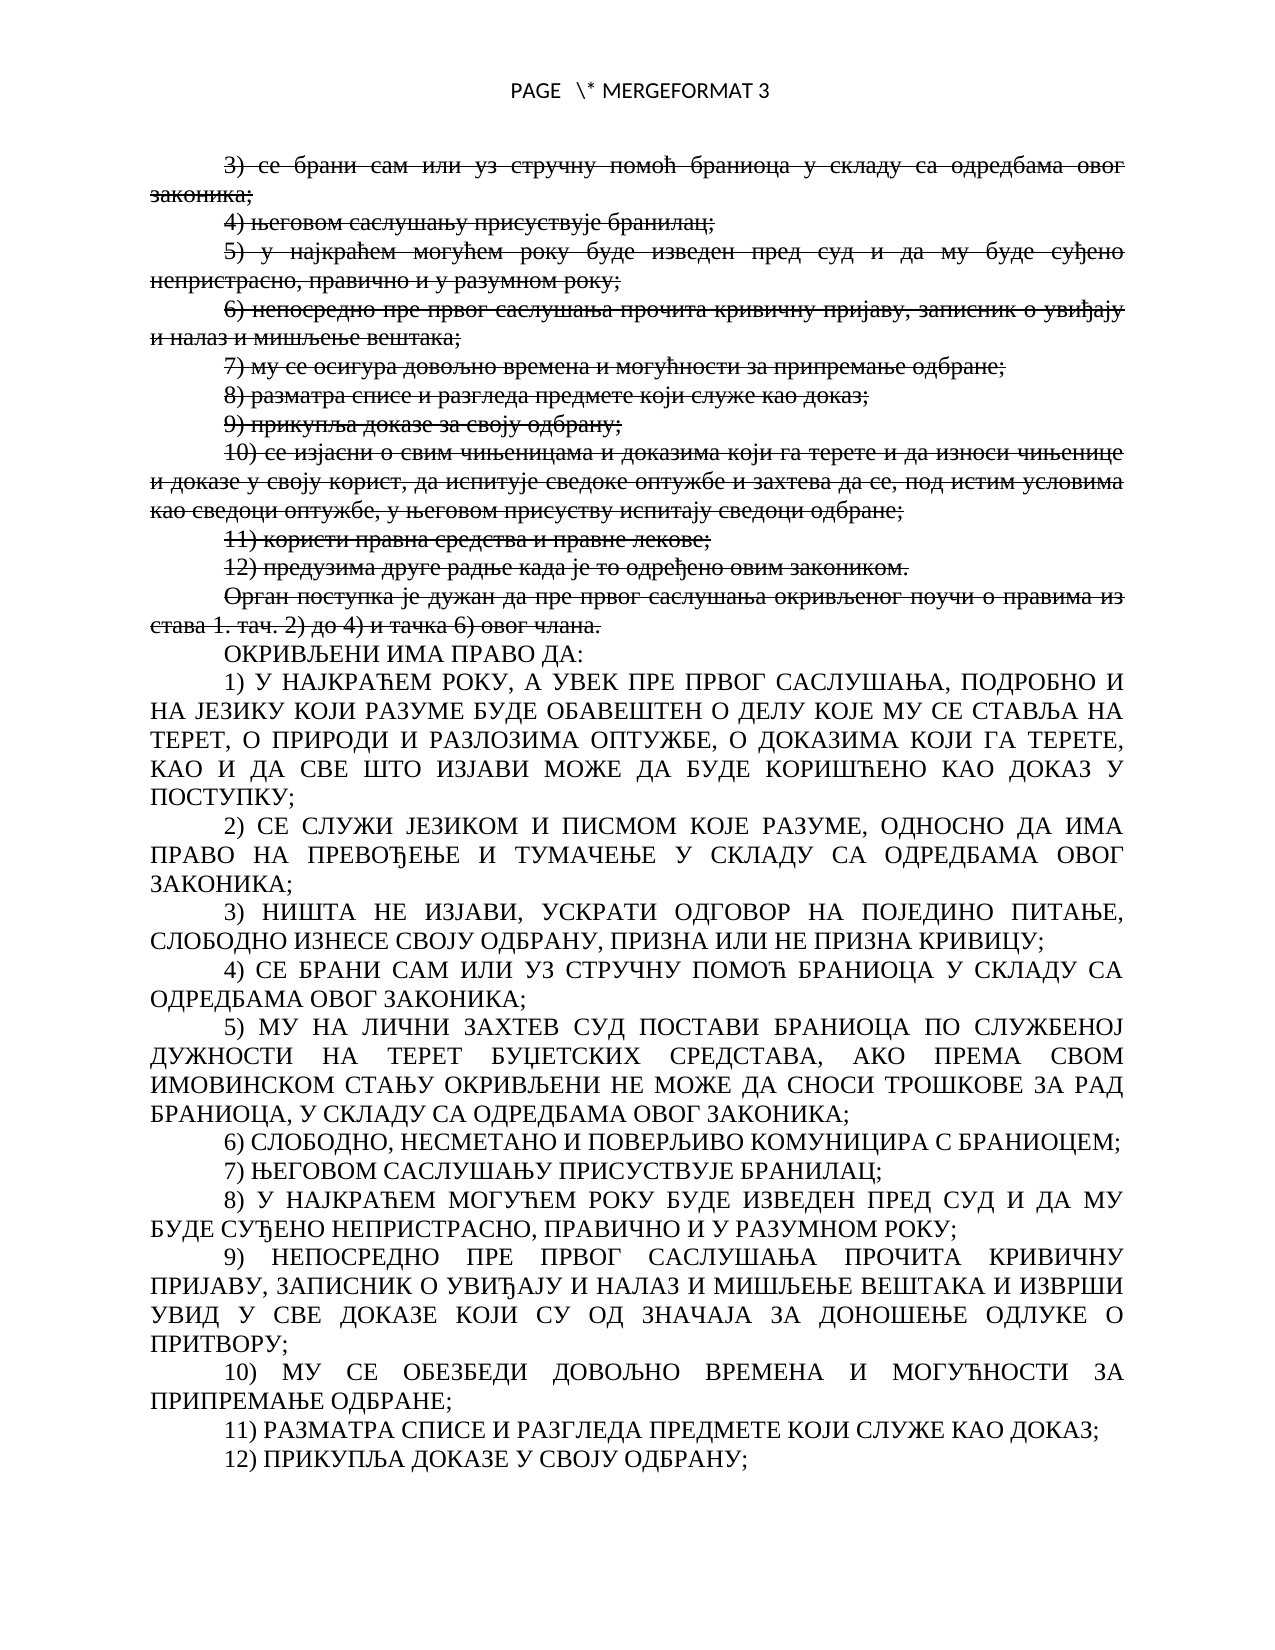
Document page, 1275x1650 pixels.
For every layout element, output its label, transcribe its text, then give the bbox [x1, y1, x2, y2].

text 4) његовом саслушању присуствује бранилац; [150, 207, 1125, 236]
text 8) У НАЈКРАЋЕМ МОГУЋЕМ РОКУ БУДЕ ИЗВЕДЕН ПРЕД СУД И ДА МУ БУДЕ СУЂЕНО НЕПРИСТРАСНО, ПРАВИЧНО И У РАЗУМНОМ РОКУ; [150, 1185, 1125, 1242]
text 7) му се осигура довољно времена и могућности за припремање одбране; [150, 351, 1125, 380]
text 6) непосредно пре првог саслушања прочита кривичну пријаву, записник о увиђају и налаз и мишљење вештака; [150, 294, 1125, 351]
text 7) ЊЕГОВОМ САСЛУШАЊУ ПРИСУСТВУЈЕ БРАНИЛАЦ; [150, 1156, 1125, 1185]
text 5) МУ НА ЛИЧНИ ЗАХТЕВ СУД ПОСТАВИ БРАНИОЦА ПО СЛУЖБЕНОЈ ДУЖНОСТИ НА ТЕРЕТ БУЏЕТСКИХ СРЕДСТАВА, АКО ПРЕМА СВОМ ИМОВИНСКОМ СТАЊУ ОКРИВЉЕНИ НЕ МОЖЕ ДА СНОСИ ТРОШКОВЕ ЗА РАД БРАНИОЦА, У СКЛАДУ СА ОДРЕДБАМА ОВОГ ЗАКОНИКА; [150, 1012, 1125, 1127]
text 12) ПРИКУПЉА ДОКАЗЕ У СВОЈУ ОДБРАНУ; [150, 1444, 1125, 1472]
text 5) у најкраћем могућем року буде изведен пред суд и да му буде суђено непристрасно, правично и у разумном року; [150, 236, 1125, 294]
text 9) прикупља доказе за своју одбрану; [150, 409, 1125, 437]
text 12) предузима друге радње када је то одређено овим закоником. [150, 552, 1125, 581]
text 8) разматра списе и разгледа предмете који служе као доказ; [150, 380, 1125, 409]
text 4) СЕ БРАНИ САМ ИЛИ УЗ СТРУЧНУ ПОМОЋ БРАНИОЦА У СКЛАДУ СА ОДРЕДБАМА ОВОГ ЗАКОНИКА; [150, 955, 1125, 1012]
text 9) НЕПОСРЕДНО ПРЕ ПРВОГ САСЛУШАЊА ПРОЧИТА КРИВИЧНУ ПРИЈАВУ, ЗАПИСНИК О УВИЂАЈУ И НАЛАЗ И МИШЉЕЊЕ ВЕШТАКА И ИЗВРШИ УВИД У СВЕ ДОКАЗЕ КОЈИ СУ ОД ЗНАЧАЈА ЗА ДОНОШЕЊЕ ОДЛУКЕ О ПРИТВОРУ; [150, 1242, 1125, 1357]
text 1) У НАЈКРАЋЕМ РОКУ, А УВЕК ПРЕ ПРВОГ САСЛУШАЊА, ПОДРОБНО И НА ЈЕЗИКУ КОЈИ РАЗУМЕ БУДЕ ОБАВЕШТЕН О ДЕЛУ КОЈЕ МУ СЕ СТАВЉА НА ТЕРЕТ, О ПРИРОДИ И РАЗЛОЗИМА ОПТУЖБЕ, О ДОКАЗИМА КОЈИ ГА ТЕРЕТЕ, КАО И ДА СВЕ ШТО ИЗЈАВИ МОЖЕ ДА БУДЕ КОРИШЋЕНО КАО ДОКАЗ У ПОСТУПКУ; [150, 667, 1125, 811]
text ОКРИВЉЕНИ ИМА ПРАВО ДА: [150, 639, 1125, 667]
text 2) СЕ СЛУЖИ ЈЕЗИКОМ И ПИСМОМ КОЈЕ РАЗУМЕ, ОДНОСНО ДА ИМА ПРАВО НА ПРЕВОЂЕЊЕ И ТУМАЧЕЊЕ У СКЛАДУ СА ОДРЕДБАМА ОВОГ ЗАКОНИКА; [150, 811, 1125, 897]
text 10) се изјасни о свим чињеницама и доказима који га терете и да износи чињенице и доказе у своју корист, да испитује сведоке оптужбе и захтева да се, под истим условима као сведоци оптужбе, у његовом присуству испитају сведоци одбране; [150, 437, 1125, 524]
text 11) РАЗМАТРА СПИСЕ И РАЗГЛЕДА ПРЕДМЕТЕ КОЈИ СЛУЖЕ КАО ДОКАЗ; [150, 1415, 1125, 1444]
text 11) користи правна средства и правне лекове; [150, 524, 1125, 552]
text Орган поступка је дужан да пре првог саслушања окривљеног поучи о правима из става 1. тач. 2) до 4) и тачка 6) овог члана. [150, 581, 1125, 639]
text 3) се брани сам или уз стручну помоћ браниоца у складу са одредбама овог законика; [150, 150, 1125, 207]
text 10) МУ СЕ ОБЕЗБЕДИ ДОВОЉНО ВРЕМЕНА И МОГУЋНОСТИ ЗА ПРИПРЕМАЊЕ ОДБРАНЕ; [150, 1357, 1125, 1415]
text 3) НИШТА НЕ ИЗЈАВИ, УСКРАТИ ОДГОВОР НА ПОЈЕДИНО ПИТАЊЕ, СЛОБОДНО ИЗНЕСЕ СВОЈУ ОДБРАНУ, ПРИЗНА ИЛИ НЕ ПРИЗНА КРИВИЦУ; [150, 897, 1125, 955]
text 6) СЛОБОДНО, НЕСМЕТАНО И ПОВЕРЉИВО КОМУНИЦИРА С БРАНИОЦЕМ; [150, 1127, 1125, 1156]
